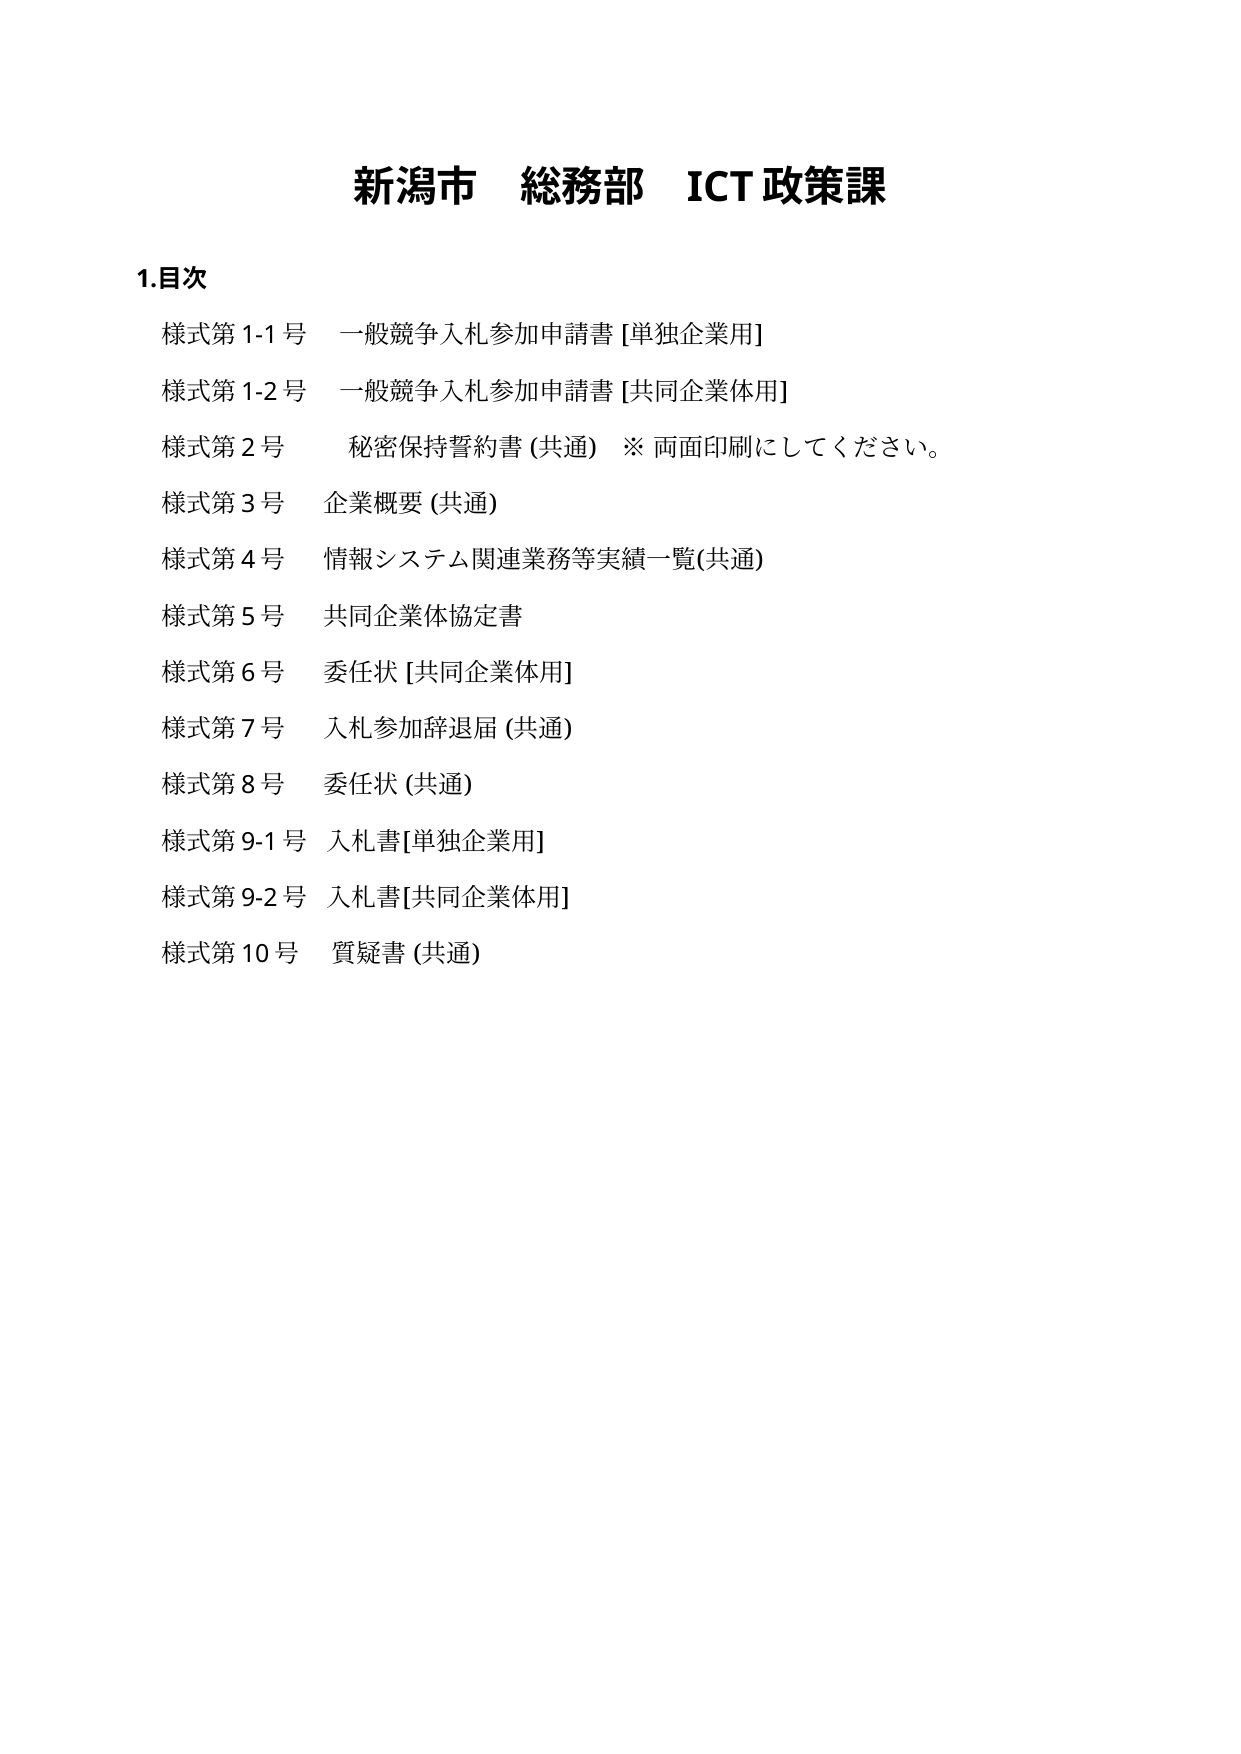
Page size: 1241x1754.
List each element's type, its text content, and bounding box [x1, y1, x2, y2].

text 様式第7号 入札参加辞退届 (共通) [161, 708, 1104, 746]
text 様式第2号 秘密保持誓約書 (共通) ※ 両面印刷にしてください。 [161, 427, 1104, 464]
text 様式第3号 企業概要 (共通) [161, 483, 1104, 521]
text 様式第1-1号 一般競争入札参加申請書 [単独企業用] [161, 314, 1104, 352]
text 新潟市 総務部 ICT政策課 [136, 146, 1104, 221]
text 様式第8号 委任状 (共通) [161, 764, 1104, 802]
text 様式第10号 質疑書 (共通) [161, 933, 1104, 971]
text 1.目次 [136, 258, 1104, 296]
text 様式第4号 情報システム関連業務等実績一覧(共通) [161, 539, 1104, 577]
text 様式第9-2号 入札書[共同企業体用] [161, 877, 1104, 914]
text 様式第6号 委任状 [共同企業体用] [161, 652, 1104, 689]
text 様式第5号 共同企業体協定書 [161, 596, 1104, 633]
text 様式第1-2号 一般競争入札参加申請書 [共同企業体用] [161, 371, 1104, 408]
text 様式第9-1号 入札書[単独企業用] [161, 821, 1104, 858]
